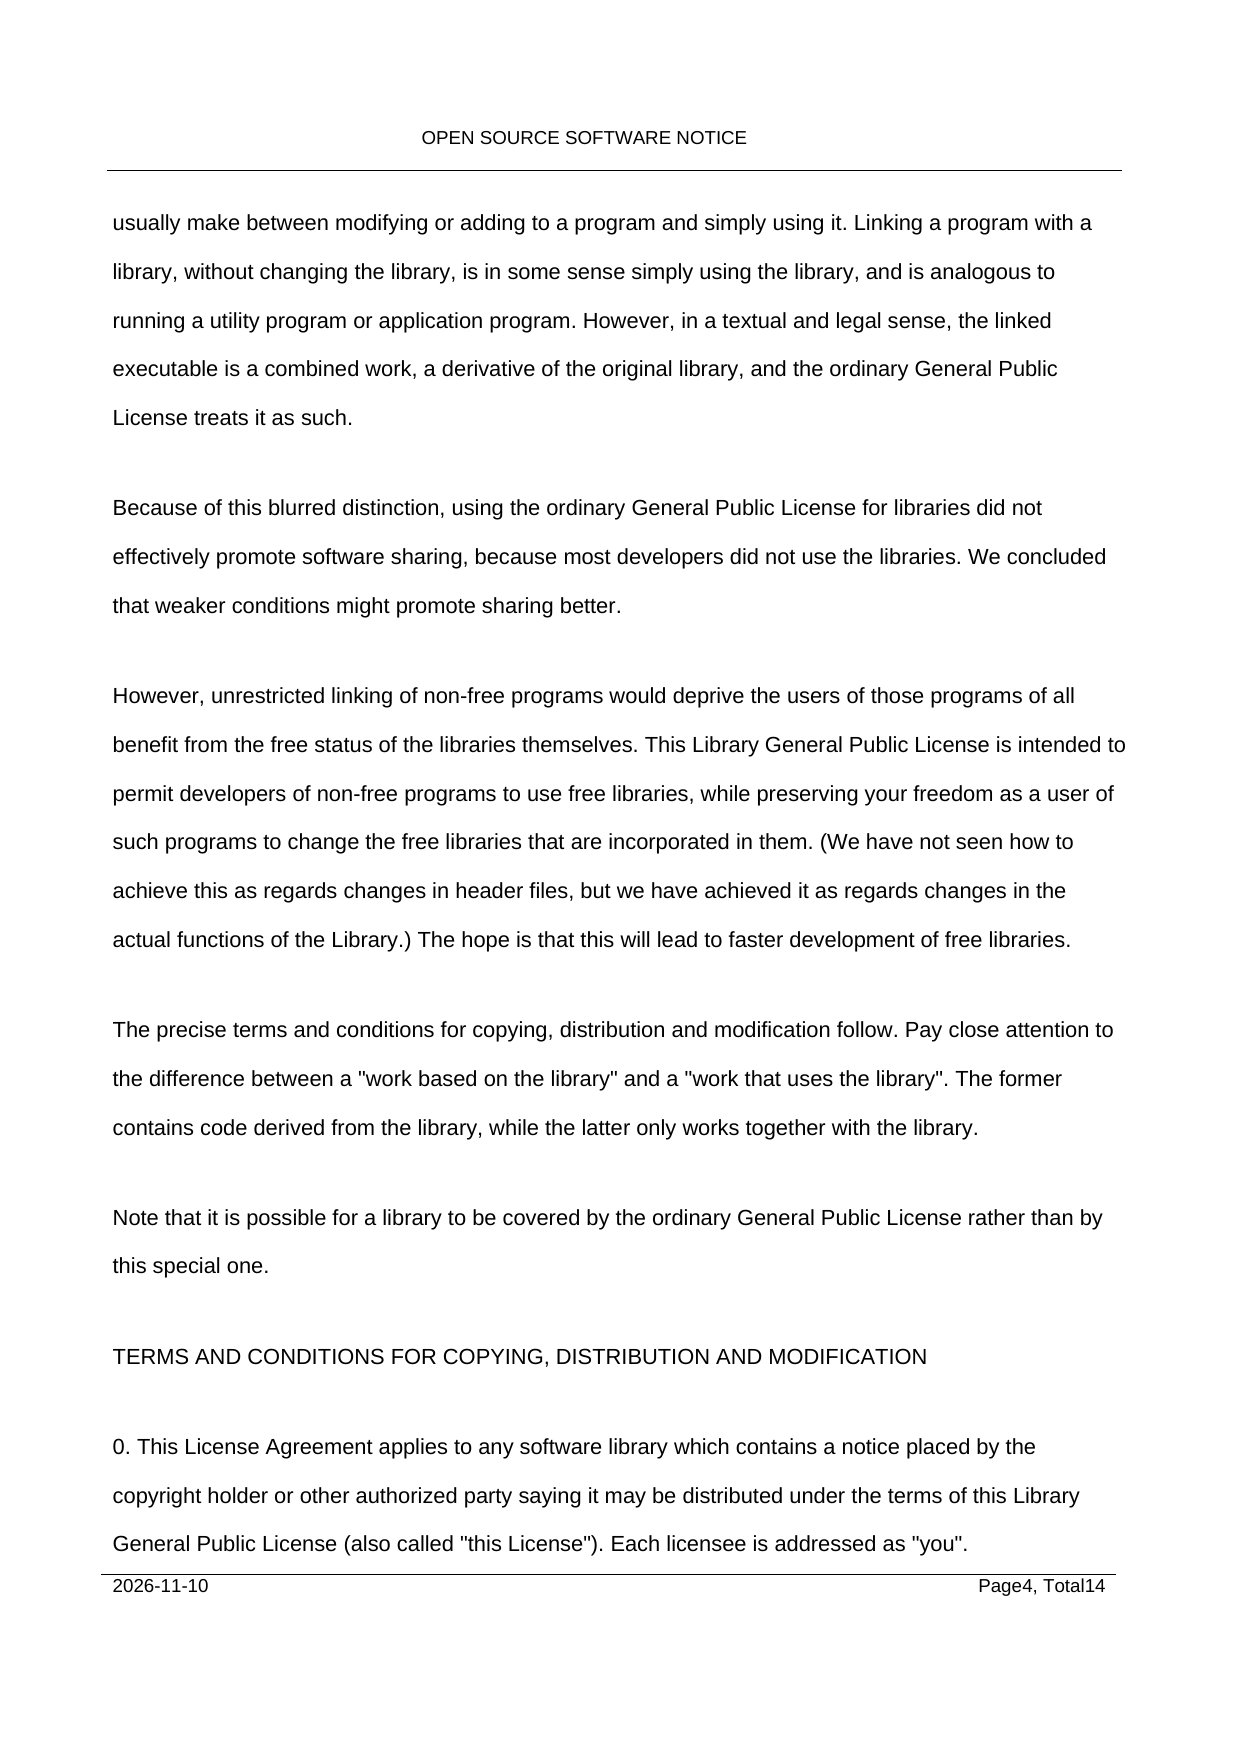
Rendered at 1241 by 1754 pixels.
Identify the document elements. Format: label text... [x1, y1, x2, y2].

text The precise terms and conditions for copying, distribution and modification follow. Pay close attention to the difference between a "work based on the library" and a "work that uses the library". The former contains code derived from the library, while the latter only works together with the library. [112, 1013, 1128, 1143]
text TERMS AND CONDITIONS FOR COPYING, DISTRIBUTION AND MODIFICATION [112, 1340, 1128, 1372]
text Note that it is possible for a library to be covered by the ordinary General Public License rather than by this special one. [112, 1201, 1128, 1282]
text 0. This License Agreement applies to any software library which contains a notice placed by the copyright holder or other authorized party saying it may be distributed under the terms of this Library General Public License (also called "this License"). Each licensee is addressed as "you". [112, 1430, 1128, 1560]
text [112, 206, 1128, 434]
text However, unrestricted linking of non-free programs would deprive the users of those programs of all benefit from the free status of the libraries themselves. This Library General Public License is intended to permit developers of non-free programs to use free libraries, while preserving your freedom as a user of such programs to change the free libraries that are incorporated in them. (We have not seen how to achieve this as regards changes in header files, but we have achieved it as regards changes in the actual functions of the Library.) The hope is that this will lead to faster development of free libraries. [112, 679, 1128, 956]
text Because of this blurred distinction, using the ordinary General Public License for libraries did not effectively promote software sharing, because most developers did not use the libraries. We concluded that weaker conditions might promote sharing better. [112, 492, 1128, 622]
